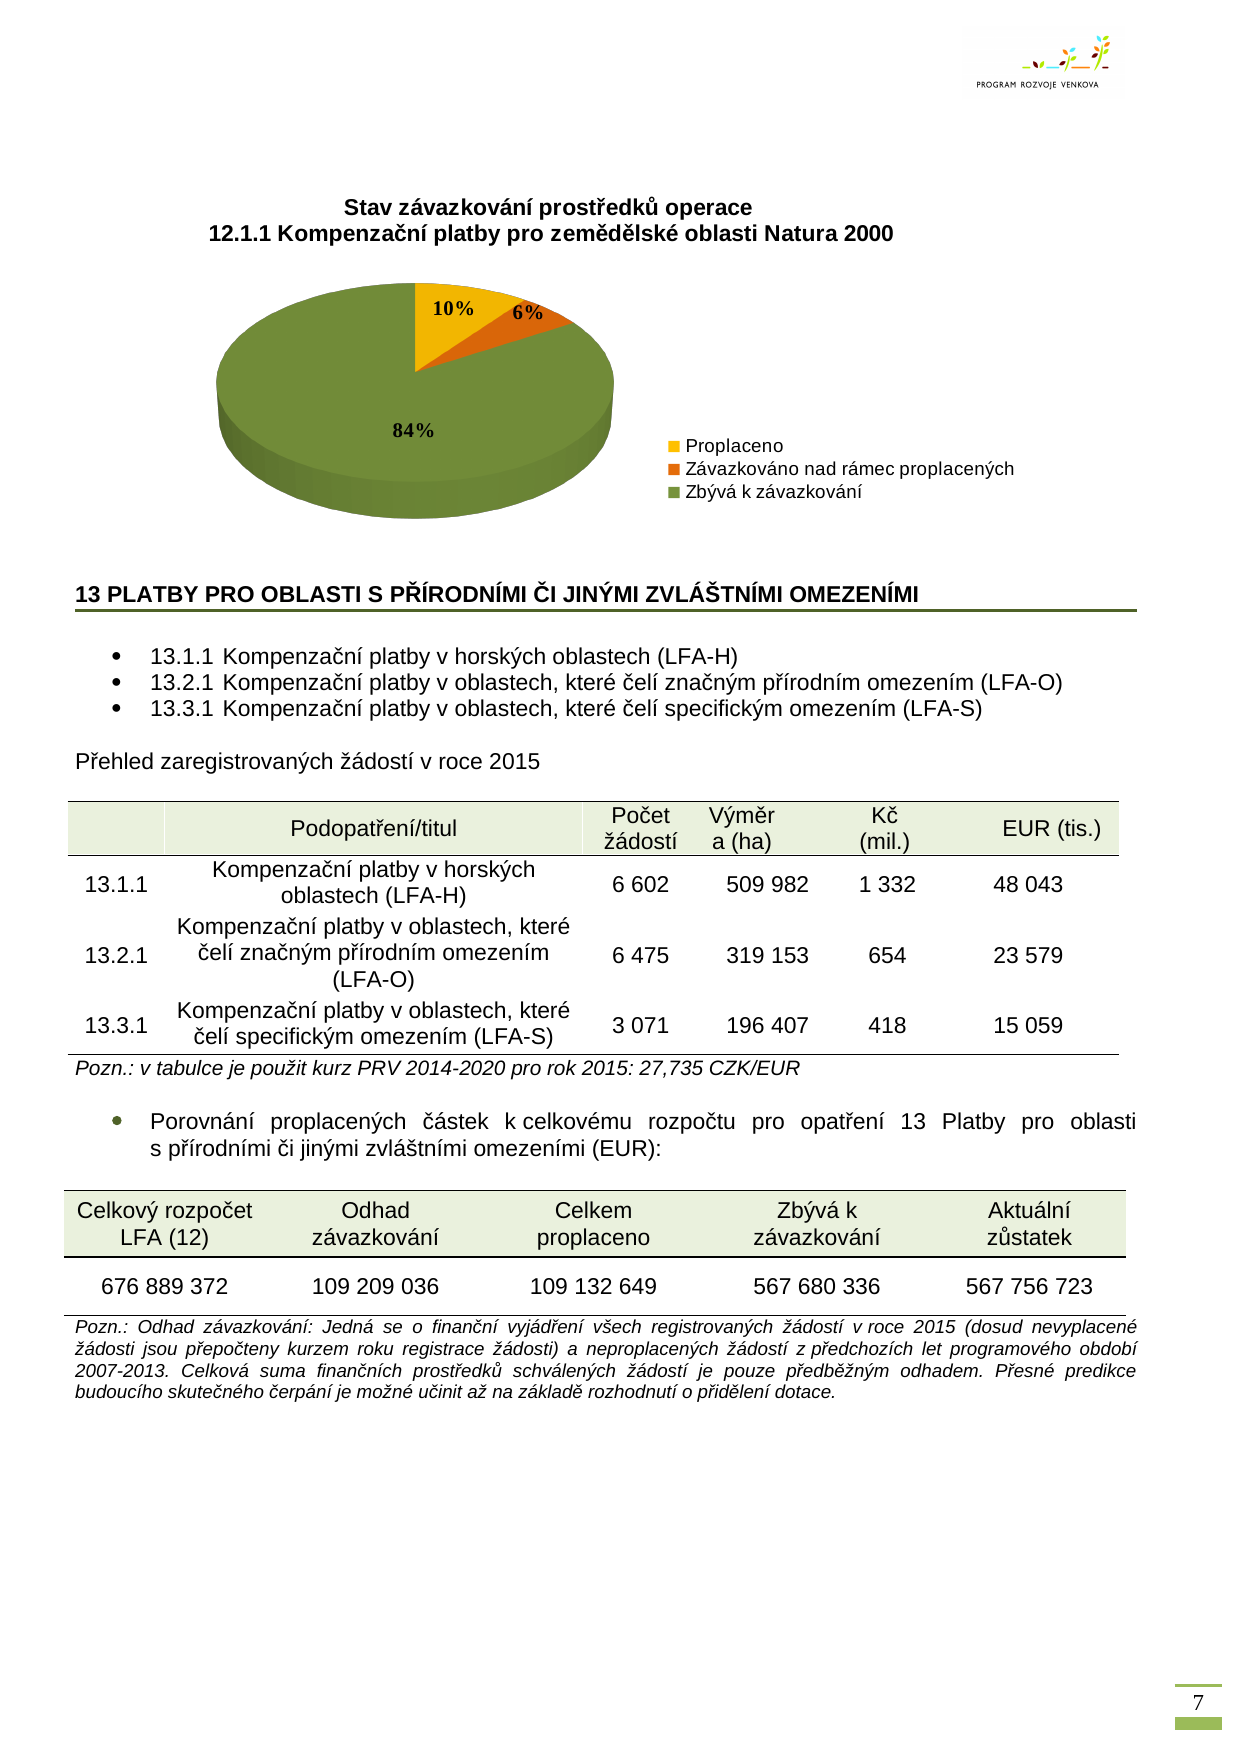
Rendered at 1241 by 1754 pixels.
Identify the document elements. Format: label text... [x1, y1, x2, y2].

table_cell 654 [836, 913, 937, 997]
picture [962, 26, 1125, 100]
table_cell 676 889 372 [64, 1258, 265, 1315]
table_header Počet žádostí [583, 802, 699, 854]
table_header [68, 802, 164, 854]
table_cell 13.3.1 [68, 997, 164, 1054]
table_cell 15 059 [937, 997, 1119, 1054]
table_cell 567 680 336 [701, 1258, 933, 1315]
table_header Celkem proplaceno [486, 1191, 701, 1256]
table_header Odhad závazkování [265, 1191, 486, 1256]
table_header Podopatření/titul [165, 802, 582, 854]
table_cell 319 153 [699, 913, 836, 997]
table_cell 109 209 036 [265, 1258, 486, 1315]
table_cell 196 407 [699, 997, 836, 1054]
table_cell 509 982 [699, 856, 836, 913]
table_header Aktuální zůstatek [933, 1191, 1126, 1256]
list 13.1.1 Kompenzační platby v horských oblastech (LFA-H) [112, 643, 1137, 669]
table_cell 23 579 [937, 913, 1119, 997]
table_header Celkový rozpočet LFA (12) [64, 1191, 265, 1256]
table_cell Kompenzační platby v oblastech, které čelí značným přírodním omezením (LFA-O) [165, 913, 582, 997]
table_header Zbývá k závazkování [701, 1191, 933, 1256]
table_cell 109 132 649 [486, 1258, 701, 1315]
text Pozn.: v tabulce je použit kurz PRV 2014-2020 pro rok 2015: 27,735 CZK/EUR [75, 1055, 1137, 1079]
table_cell 6 602 [583, 856, 699, 913]
table_cell 6 475 [583, 913, 699, 997]
table_header Výměra (ha) [699, 802, 836, 854]
table_cell 13.2.1 [68, 913, 164, 997]
table_cell 418 [836, 997, 937, 1054]
table_header EUR (tis.) [984, 802, 1119, 854]
text 13 Platby pro oblasti s přírodními či jinými zvláštními omezeními [75, 581, 1137, 609]
list Porovnání proplacených částek k celkovému rozpočtu pro opatření 13 Platby pro oblasti s přírodními či jinými zvláštními omezeními (EUR): [112, 1108, 1137, 1161]
table_cell 567 756 723 [933, 1258, 1126, 1315]
table_cell Kompenzační platby v horských oblastech (LFA-H) [165, 856, 582, 913]
table_cell 3 071 [583, 997, 699, 1054]
text Pozn.: Odhad závazkování: Jedná se o finanční vyjádření všech registrovaných žádostí v roce 2015 (dosud nevyplacené žádosti jsou přepočteny kurzem roku registrace žádosti) a neproplacených žádostí z předchozích let programového období 2007-2013. Celková suma finančních prostředků schválených žádostí je pouze předběžným odhadem. Přesné predikce budoucího skutečného čerpání je možné učinit až na základě rozhodnutí o přidělení dotace. [75, 1316, 1137, 1402]
list 13.3.1 Kompenzační platby v oblastech, které čelí specifickým omezením (LFA-S) [112, 695, 1137, 722]
table_cell Kompenzační platby v oblastech, které čelí specifickým omezením (LFA-S) [165, 997, 582, 1054]
table_cell 48 043 [937, 856, 1119, 913]
table_cell 13.1.1 [68, 856, 164, 913]
text Přehled zaregistrovaných žádostí v roce 2015 [75, 748, 1137, 774]
list 13.2.1 Kompenzační platby v oblastech, které čelí značným přírodním omezením (LFA-O) [112, 669, 1137, 695]
table_header Kč (mil.) [836, 802, 984, 854]
table_cell 1 332 [836, 856, 937, 913]
